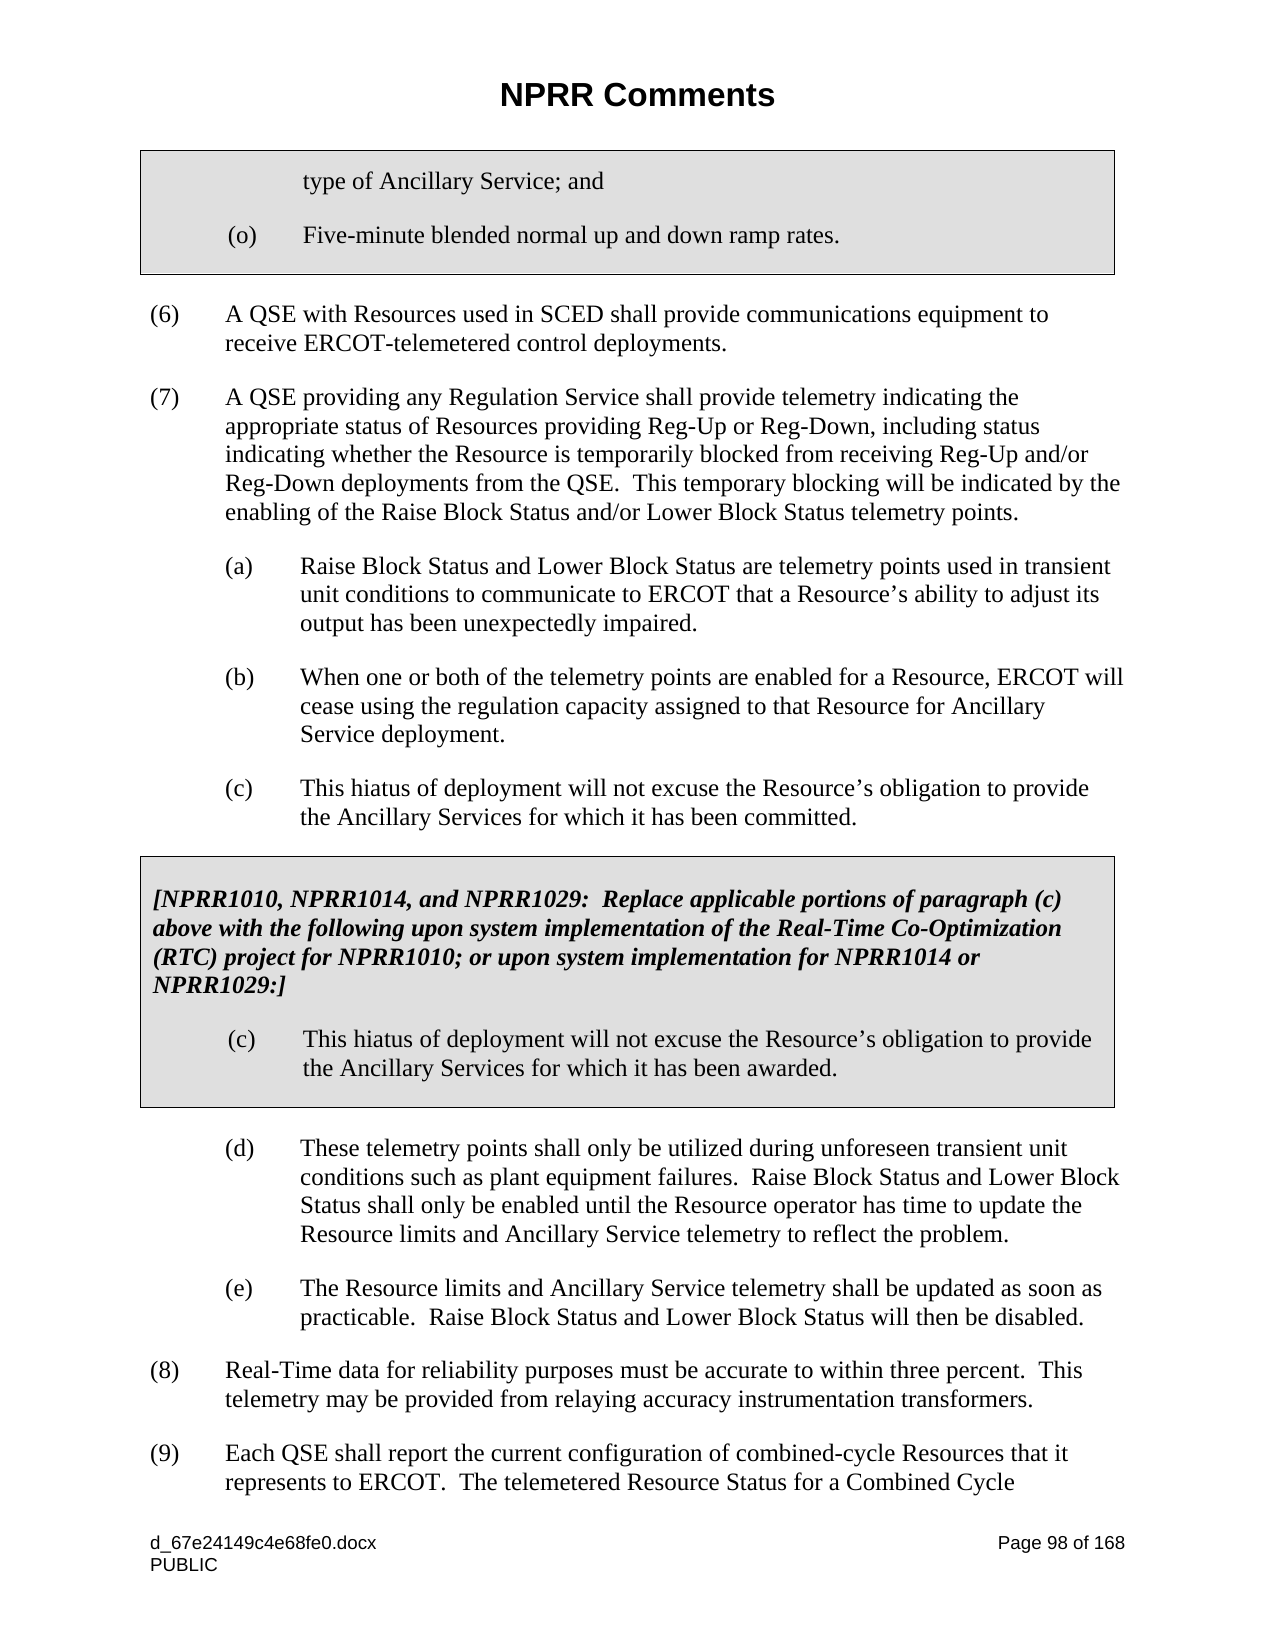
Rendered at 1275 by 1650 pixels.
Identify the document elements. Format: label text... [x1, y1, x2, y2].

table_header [141, 151, 1114, 273]
text (7) A QSE providing any Regulation Service shall provide telemetry indicating the appropriate status of Resources providing Reg-Up or Reg-Down, including status indicating whether the Resource is temporarily blocked from receiving Reg-Up and/or Reg-Down deployments from the QSE. This temporary blocking will be indicated by the enabling of the Raise Block Status and/or Lower Block Status telemetry points. [150, 382, 1125, 526]
text (8) Real-Time data for reliability purposes must be accurate to within three percent. This telemetry may be provided from relaying accuracy instrumentation transformers. [150, 1355, 1125, 1413]
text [150, 1438, 1125, 1495]
text (c) This hiatus of deployment will not excuse the Resource’s obligation to provide the Ancillary Services for which it has been committed. [225, 773, 1125, 831]
text (b) When one or both of the telemetry points are enabled for a Resource, ERCOT will cease using the regulation capacity assigned to that Resource for Ancillary Service deployment. [225, 662, 1125, 748]
text (a) Raise Block Status and Lower Block Status are telemetry points used in transient unit conditions to communicate to ERCOT that a Resource’s ability to adjust its output has been unexpectedly impaired. [225, 551, 1125, 637]
text (d) These telemetry points shall only be utilized during unforeseen transient unit conditions such as plant equipment failures. Raise Block Status and Lower Block Status shall only be enabled until the Resource operator has time to update the Resource limits and Ancillary Service telemetry to reflect the problem. [225, 1133, 1125, 1248]
text (e) The Resource limits and Ancillary Service telemetry shall be updated as soon as practicable. Raise Block Status and Lower Block Status will then be disabled. [225, 1273, 1125, 1330]
table_header [NPRR1010, NPRR1014, and NPRR1029: Replace applicable portions of paragraph (c) above with the following upon system implementation of the Real-Time Co-Optimization (RTC) project for NPRR1010; or upon system implementation for NPRR1014 or NPRR1029:] (c) This hiatus of deployment will not excuse the Resource’s obligation to provide the Ancillary Services for which it has been awarded. [141, 857, 1114, 1107]
text (6) A QSE with Resources used in SCED shall provide communications equipment to receive ERCOT-telemetered control deployments. [150, 299, 1125, 357]
